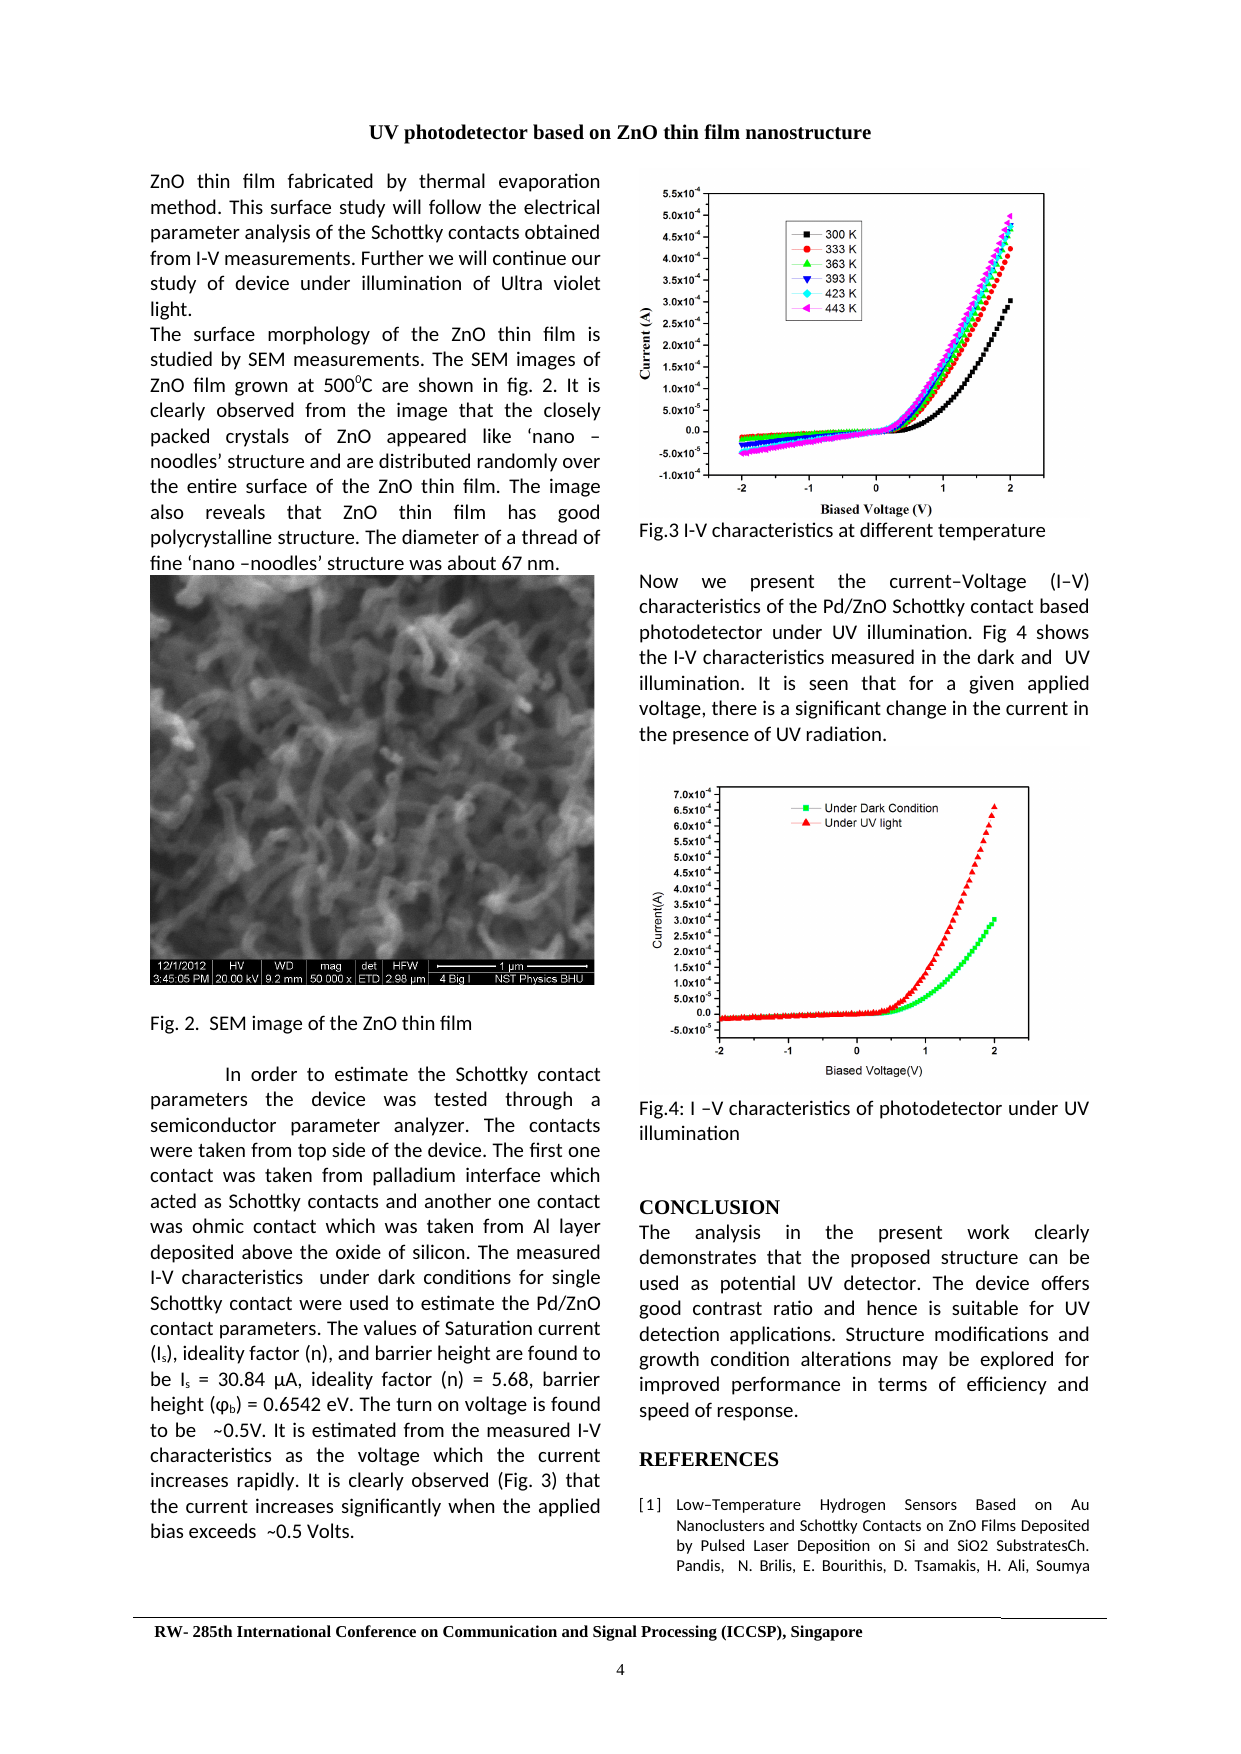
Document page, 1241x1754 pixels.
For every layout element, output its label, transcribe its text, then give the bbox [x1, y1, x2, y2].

picture [150, 575, 595, 985]
text Now we present the current–Voltage (I–V) characteristics of the Pd/ZnO Schottky contact based photodetector under UV illumination. Fig 4 shows the I-V characteristics measured in the dark and UV illumination. It is seen that for a given applied voltage, there is a significant change in the current in the presence of UV radiation. [639, 568, 1090, 746]
text CONCLUSION [639, 1195, 1090, 1219]
picture [638, 746, 1091, 1095]
text The surface morphology of the ZnO thin film is studied by SEM measurements. The SEM images of ZnO film grown at 5000C are shown in fig. 2. It is clearly observed from the image that the closely packed crystals of ZnO appeared like ‘nano – noodles’ structure and are distributed randomly over the entire surface of the ZnO thin film. The image also reveals that ZnO thin film has good polycrystalline structure. The diameter of a thread of fine ‘nano –noodles’ structure was about 67 nm. [150, 321, 601, 575]
text The analysis in the present work clearly demonstrates that the proposed structure can be used as potential UV detector. The device offers good contrast ratio and hence is suitable for UV detection applications. Structure modifications and growth condition alterations may be explored for improved performance in terms of efficiency and speed of response. [639, 1219, 1090, 1422]
text In order to estimate the Schottky contact parameters the device was tested through a semiconductor parameter analyzer. The contacts were taken from top side of the device. The first one contact was taken from palladium interface which acted as Schottky contacts and another one contact was ohmic contact which was taken from Al layer deposited above the oxide of silicon. The measured I-V characteristics under dark conditions for single Schottky contact were used to estimate the Pd/ZnO contact parameters. The values of Saturation current (Is), ideality factor (n), and barrier height are found to be Is = 30.84 µA, ideality factor (n) = 5.68, barrier height (φb) = 0.6542 eV. The turn on voltage is found to be ̴ 0.5V. It is estimated from the measured I-V characteristics as the voltage which the current increases rapidly. It is clearly observed (Fig. 3) that the current increases significantly when the applied bias exceeds ̴ 0.5 Volts. [150, 1061, 601, 1544]
text REFERENCES [639, 1447, 1090, 1471]
text Fig. 2. SEM image of the ZnO thin film [150, 1010, 601, 1036]
text Fig.4: I –V characteristics of photodetector under UV illumination [639, 1095, 1090, 1146]
picture [638, 168, 1091, 518]
text Fig.3 I-V characteristics at different temperature [639, 518, 1090, 543]
